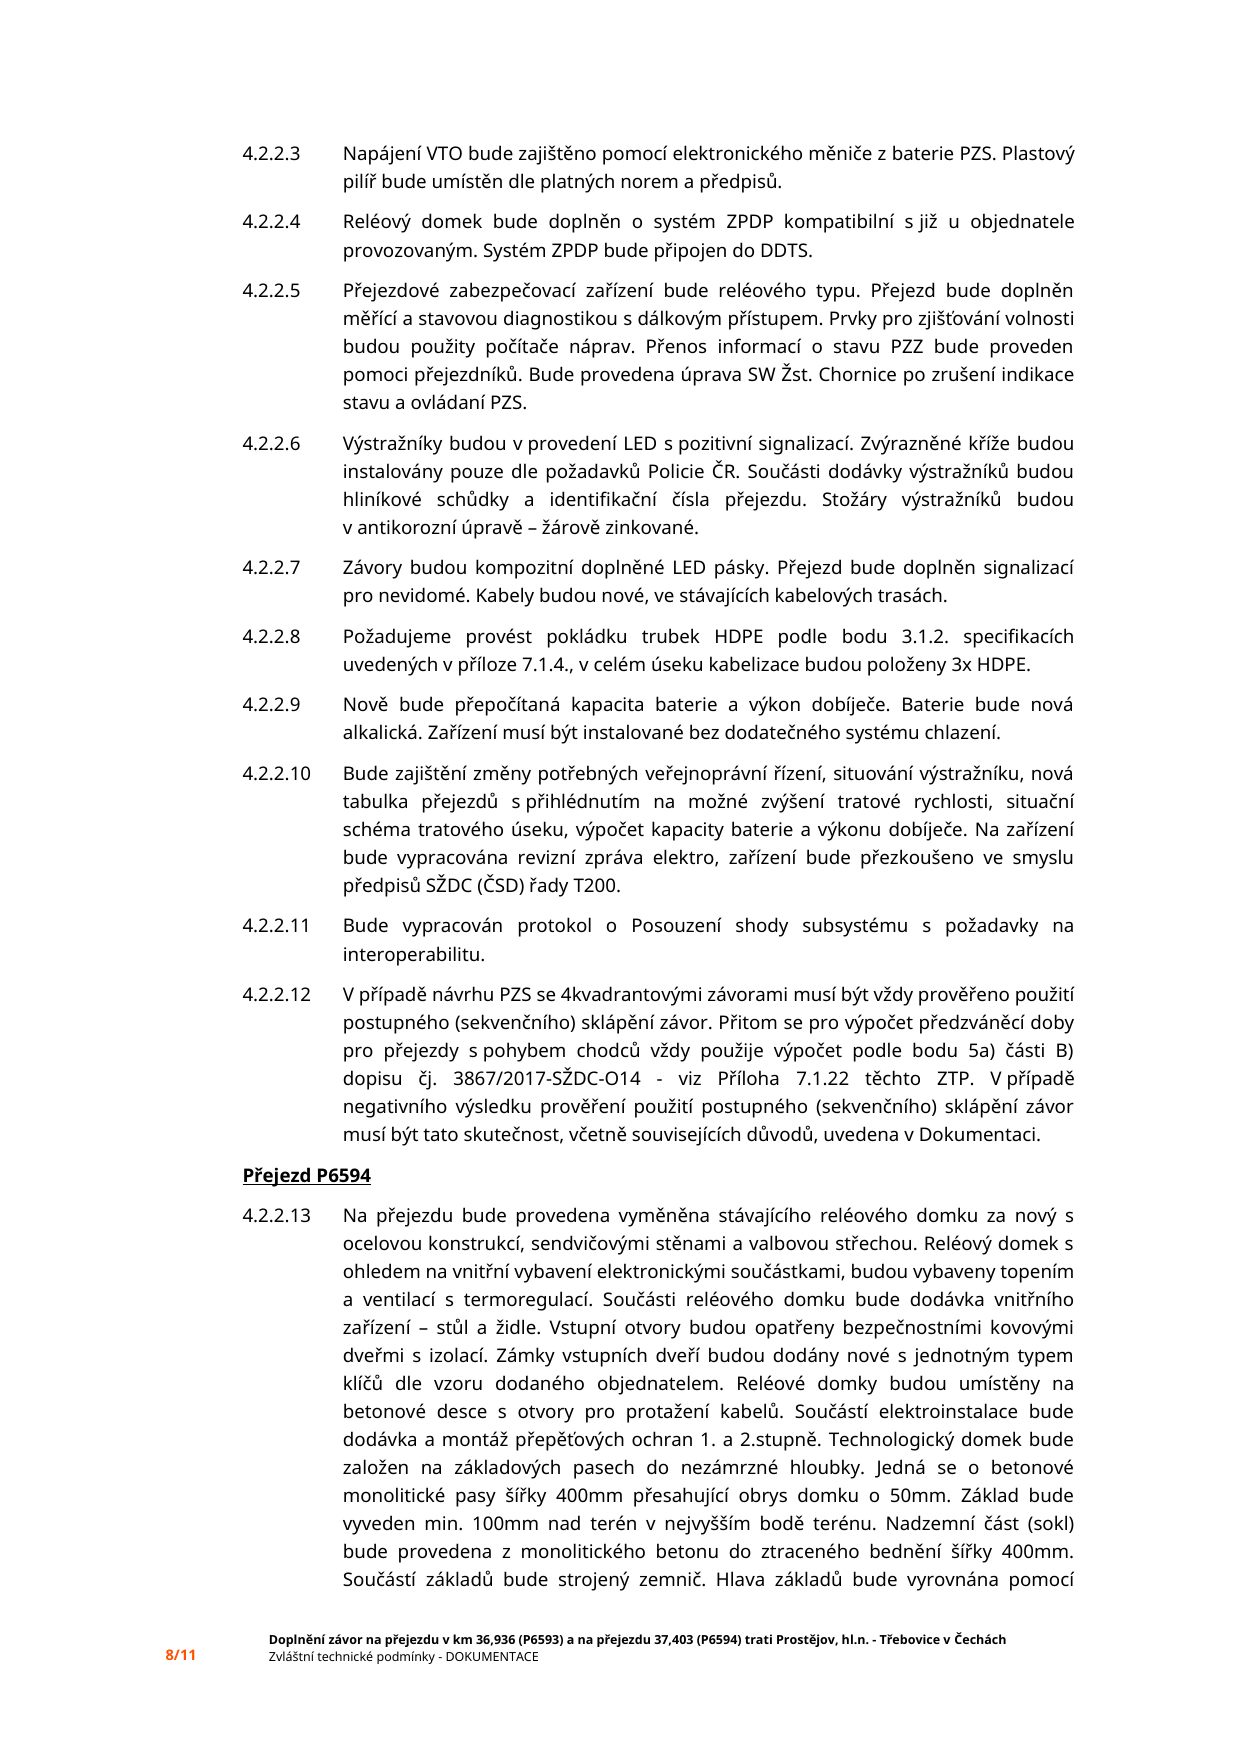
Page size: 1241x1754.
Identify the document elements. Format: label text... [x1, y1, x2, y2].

text Výstražníky budou v provedení LED s pozitivní signalizací. Zvýrazněné kříže budou instalovány pouze dle požadavků Policie ČR. Součásti dodávky výstražníků budou hliníkové schůdky a identifikační čísla přejezdu. Stožáry výstražníků budou v antikorozní úpravě – žárově zinkované. [242, 430, 1075, 539]
text Bude vypracován protokol o Posouzení shody subsystému s požadavky na interoperabilitu. [242, 913, 1075, 966]
text Napájení VTO bude zajištěno pomocí elektronického měniče z baterie PZS. Plastový pilíř bude umístěn dle platných norem a předpisů. [242, 140, 1075, 194]
text Požadujeme provést pokládku trubek HDPE podle bodu 3.1.2. specifikacích uvedených v příloze 7.1.4., v celém úseku kabelizace budou položeny 3x HDPE. [242, 623, 1075, 677]
text Závory budou kompozitní doplněné LED pásky. Přejezd bude doplněn signalizací pro nevidomé. Kabely budou nové, ve stávajících kabelových trasách. [242, 554, 1075, 608]
text Reléový domek bude doplněn o systém ZPDP kompatibilní s již u objednatele provozovaným. Systém ZPDP bude připojen do DDTS. [242, 209, 1075, 262]
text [242, 1202, 1075, 1592]
text V případě návrhu PZS se 4kvadrantovými závorami musí být vždy prověřeno použití postupného (sekvenčního) sklápění závor. Přitom se pro výpočet předzváněcí doby pro přejezdy s pohybem chodců vždy použije výpočet podle bodu 5a) části B) dopisu čj. 3867/2017-SŽDC-O14 - viz Příloha 7.1.22 těchto ZTP. V případě negativního výsledku prověření použití postupného (sekvenčního) sklápění závor musí být tato skutečnost, včetně souvisejících důvodů, uvedena v Dokumentaci. [242, 981, 1075, 1147]
text Nově bude přepočítaná kapacita baterie a výkon dobíječe. Baterie bude nová alkalická. Zařízení musí být instalované bez dodatečného systému chlazení. [242, 692, 1075, 745]
text Bude zajištění změny potřebných veřejnoprávní řízení, situování výstražníku, nová tabulka přejezdů s přihlédnutím na možné zvýšení tratové rychlosti, situační schéma tratového úseku, výpočet kapacity baterie a výkonu dobíječe. Na zařízení bude vypracována revizní zpráva elektro, zařízení bude přezkoušeno ve smyslu předpisů SŽDC (ČSD) řady T200. [242, 760, 1075, 898]
text Přejezdové zabezpečovací zařízení bude reléového typu. Přejezd bude doplněn měřící a stavovou diagnostikou s dálkovým přístupem. Prvky pro zjišťování volnosti budou použity počítače náprav. Přenos informací o stavu PZZ bude proveden pomoci přejezdníků. Bude provedena úprava SW Žst. Chornice po zrušení indikace stavu a ovládaní PZS. [242, 277, 1075, 415]
list Přejezd P6594 [242, 1162, 1075, 1187]
